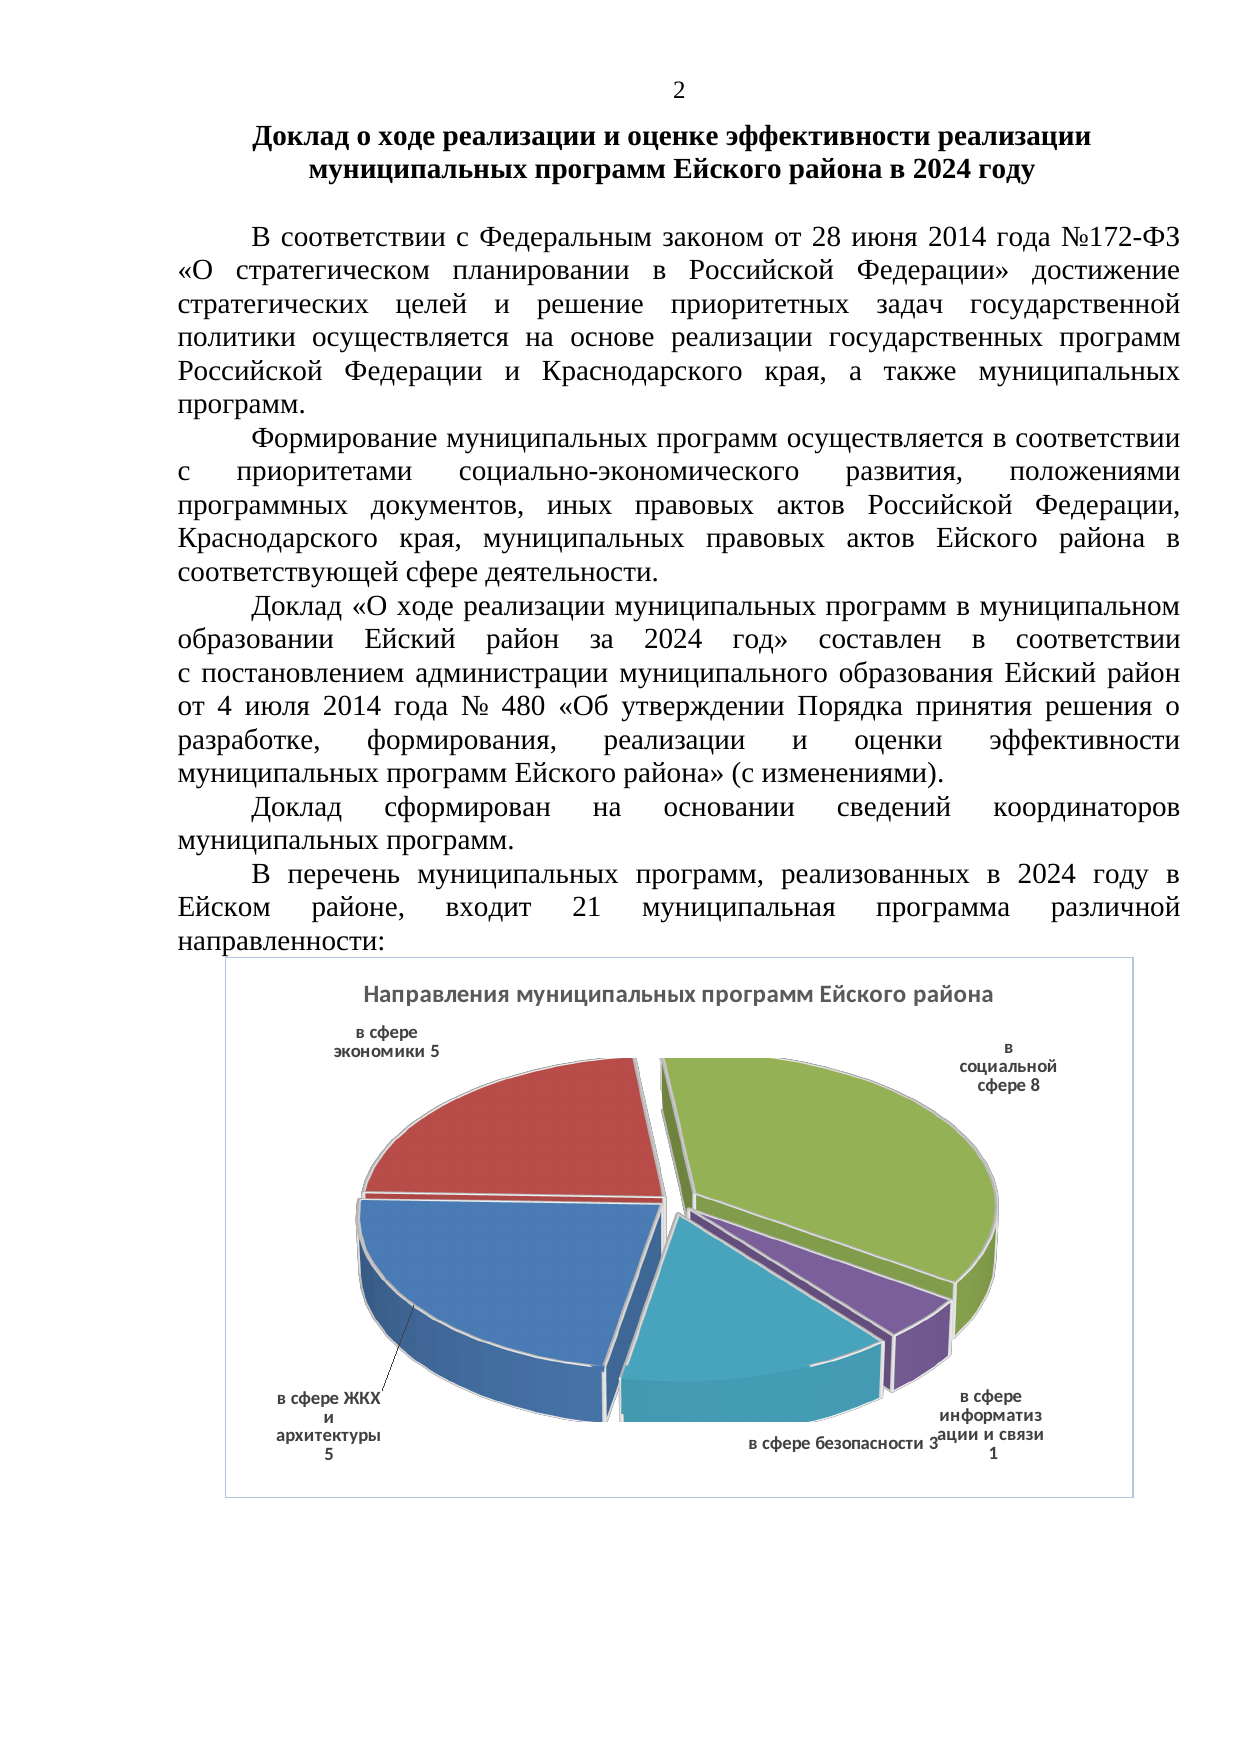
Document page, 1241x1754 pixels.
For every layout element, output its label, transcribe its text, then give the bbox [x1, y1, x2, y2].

text Доклад сформирован на основании сведений координаторов муниципальных программ. [177, 789, 1181, 856]
text Доклад «О ходе реализации муниципальных программ в муниципальном образовании Ейский район за 2024 год» составлен в соответствии с постановлением администрации муниципального образования Ейский район от 4 июля 2014 года № 480 «Об утверждении Порядка принятия решения о разработке, формирования, реализации и оценки эффективности муниципальных программ Ейского района» (с изменениями). [177, 588, 1181, 789]
text Доклад о ходе реализации и оценке эффективности реализации муниципальных программ Ейского района в 2024 году [177, 118, 1167, 185]
text Формирование муниципальных программ осуществляется в соответствии с приоритетами социально-экономического развития, положениями программных документов, иных правовых актов Российской Федерации, Краснодарского края, муниципальных правовых актов Ейского района в соответствующей сфере деятельности. [177, 420, 1181, 588]
text В перечень муниципальных программ, реализованных в 2024 году в Ейском районе, входит 21 муниципальная программа различной направленности: [177, 856, 1181, 957]
text В соответствии с Федеральным законом от 28 июня 2014 года №172-ФЗ «О стратегическом планировании в Российской Федерации» достижение стратегических целей и решение приоритетных задач государственной политики осуществляется на основе реализации государственных программ Российской Федерации и Краснодарского края, а также муниципальных программ. [177, 219, 1181, 420]
